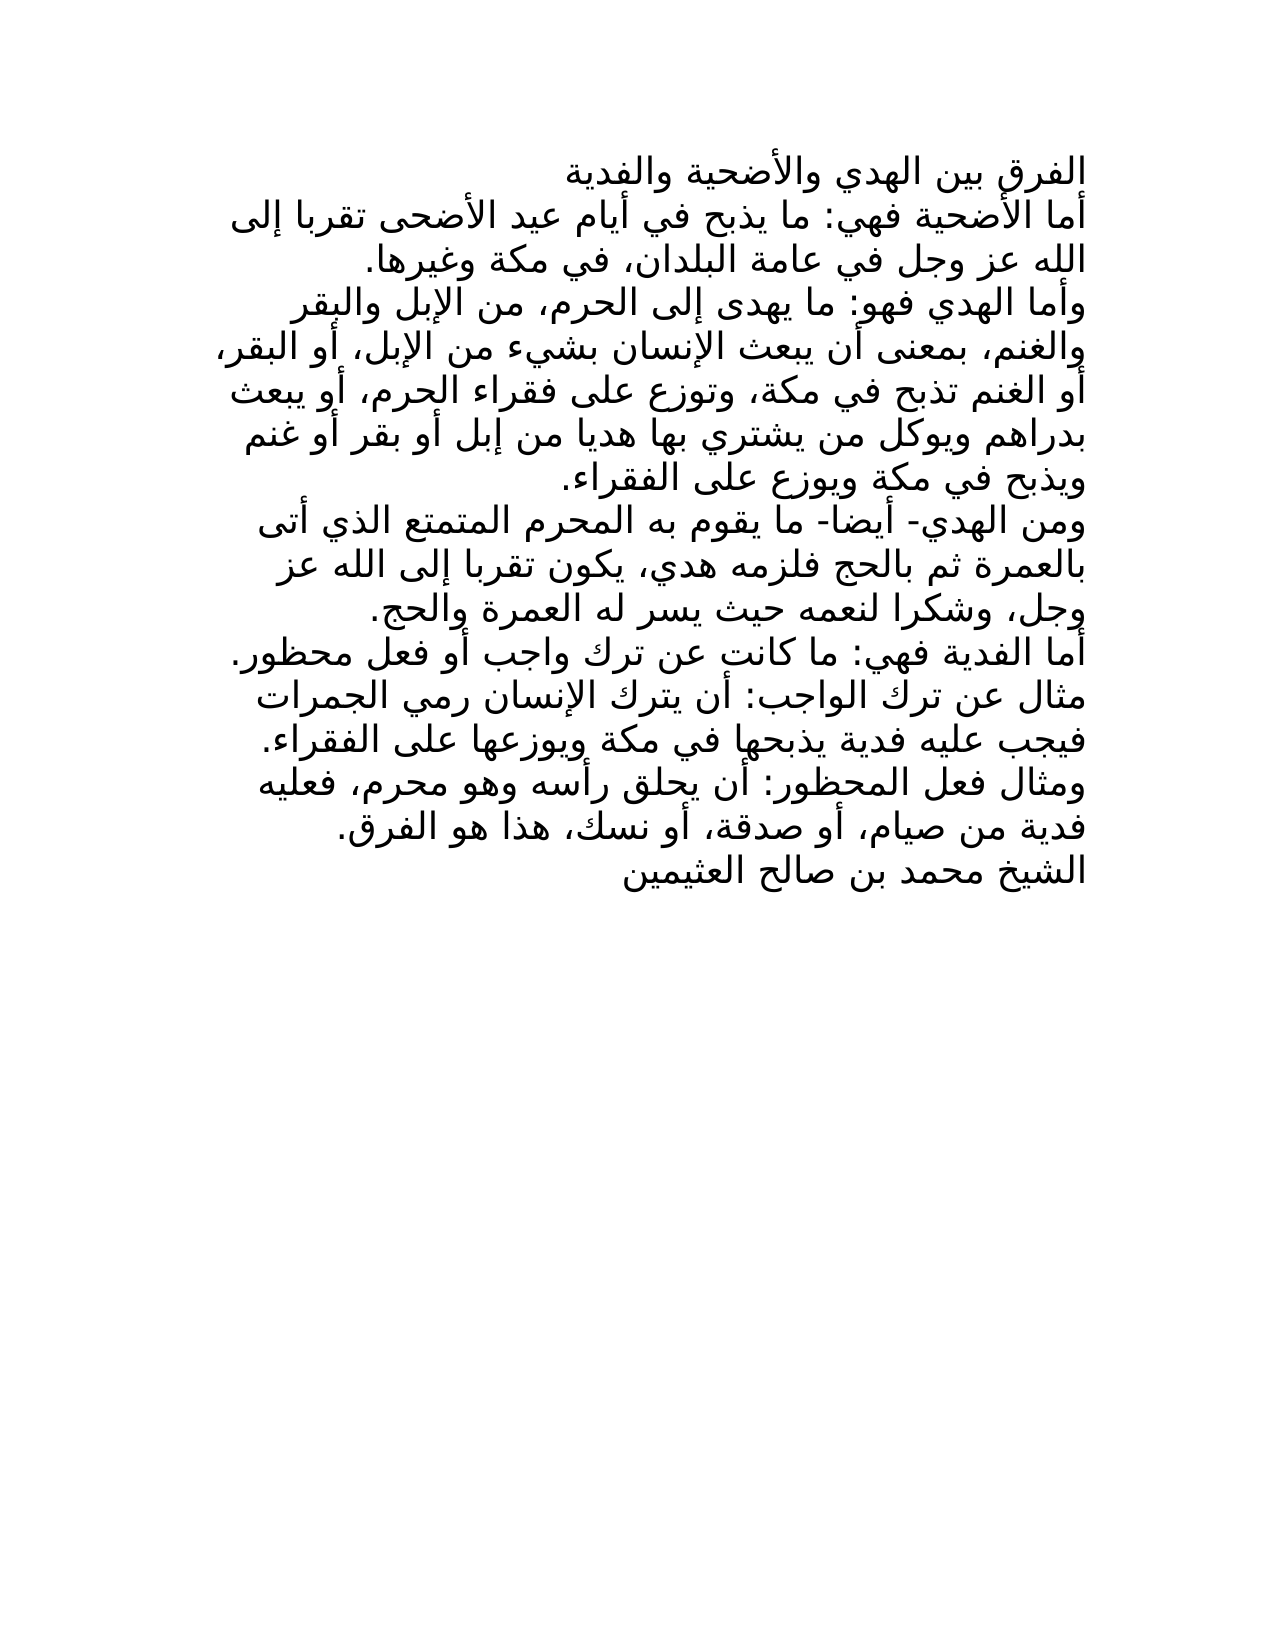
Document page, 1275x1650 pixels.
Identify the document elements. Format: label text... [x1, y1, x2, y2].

text ومثال فعل المحظور: أن يحلق رأسه وهو محرم، فعليه فدية من صيام، أو صدقة، أو نسك، هذا هو الفرق. [187, 761, 1087, 848]
text ومن الهدي- أيضا- ما يقوم به المحرم المتمتع الذي أتى بالعمرة ثم بالحج فلزمه هدي، يكون تقربا إلى الله عز وجل، وشكرا لنعمه حيث يسر له العمرة والحج. [187, 499, 1087, 630]
text الفرق بين الهدي والأضحية والفدية [187, 150, 1087, 194]
text أما الفدية فهي: ما كانت عن ترك واجب أو فعل محظور. [187, 630, 1087, 674]
text وأما الهدي فهو: ما يهدى إلى الحرم، من الإبل والبقر والغنم، بمعنى أن يبعث الإنسان بشيء من الإبل، أو البقر، أو الغنم تذبح في مكة، وتوزع على فقراء الحرم، أو يبعث بدراهم ويوكل من يشتري بها هديا من إبل أو بقر أو غنم ويذبح في مكة ويوزع على الفقراء. [187, 281, 1087, 499]
text مثال عن ترك الواجب: أن يترك الإنسان رمي الجمرات فيجب عليه فدية يذبحها في مكة ويوزعها على الفقراء. [187, 674, 1087, 761]
text أما الأضحية فهي: ما يذبح في أيام عيد الأضحى تقربا إلى الله عز وجل في عامة البلدان، في مكة وغيرها. [187, 194, 1087, 281]
text الشيخ محمد بن صالح العثيمين [187, 848, 1087, 892]
